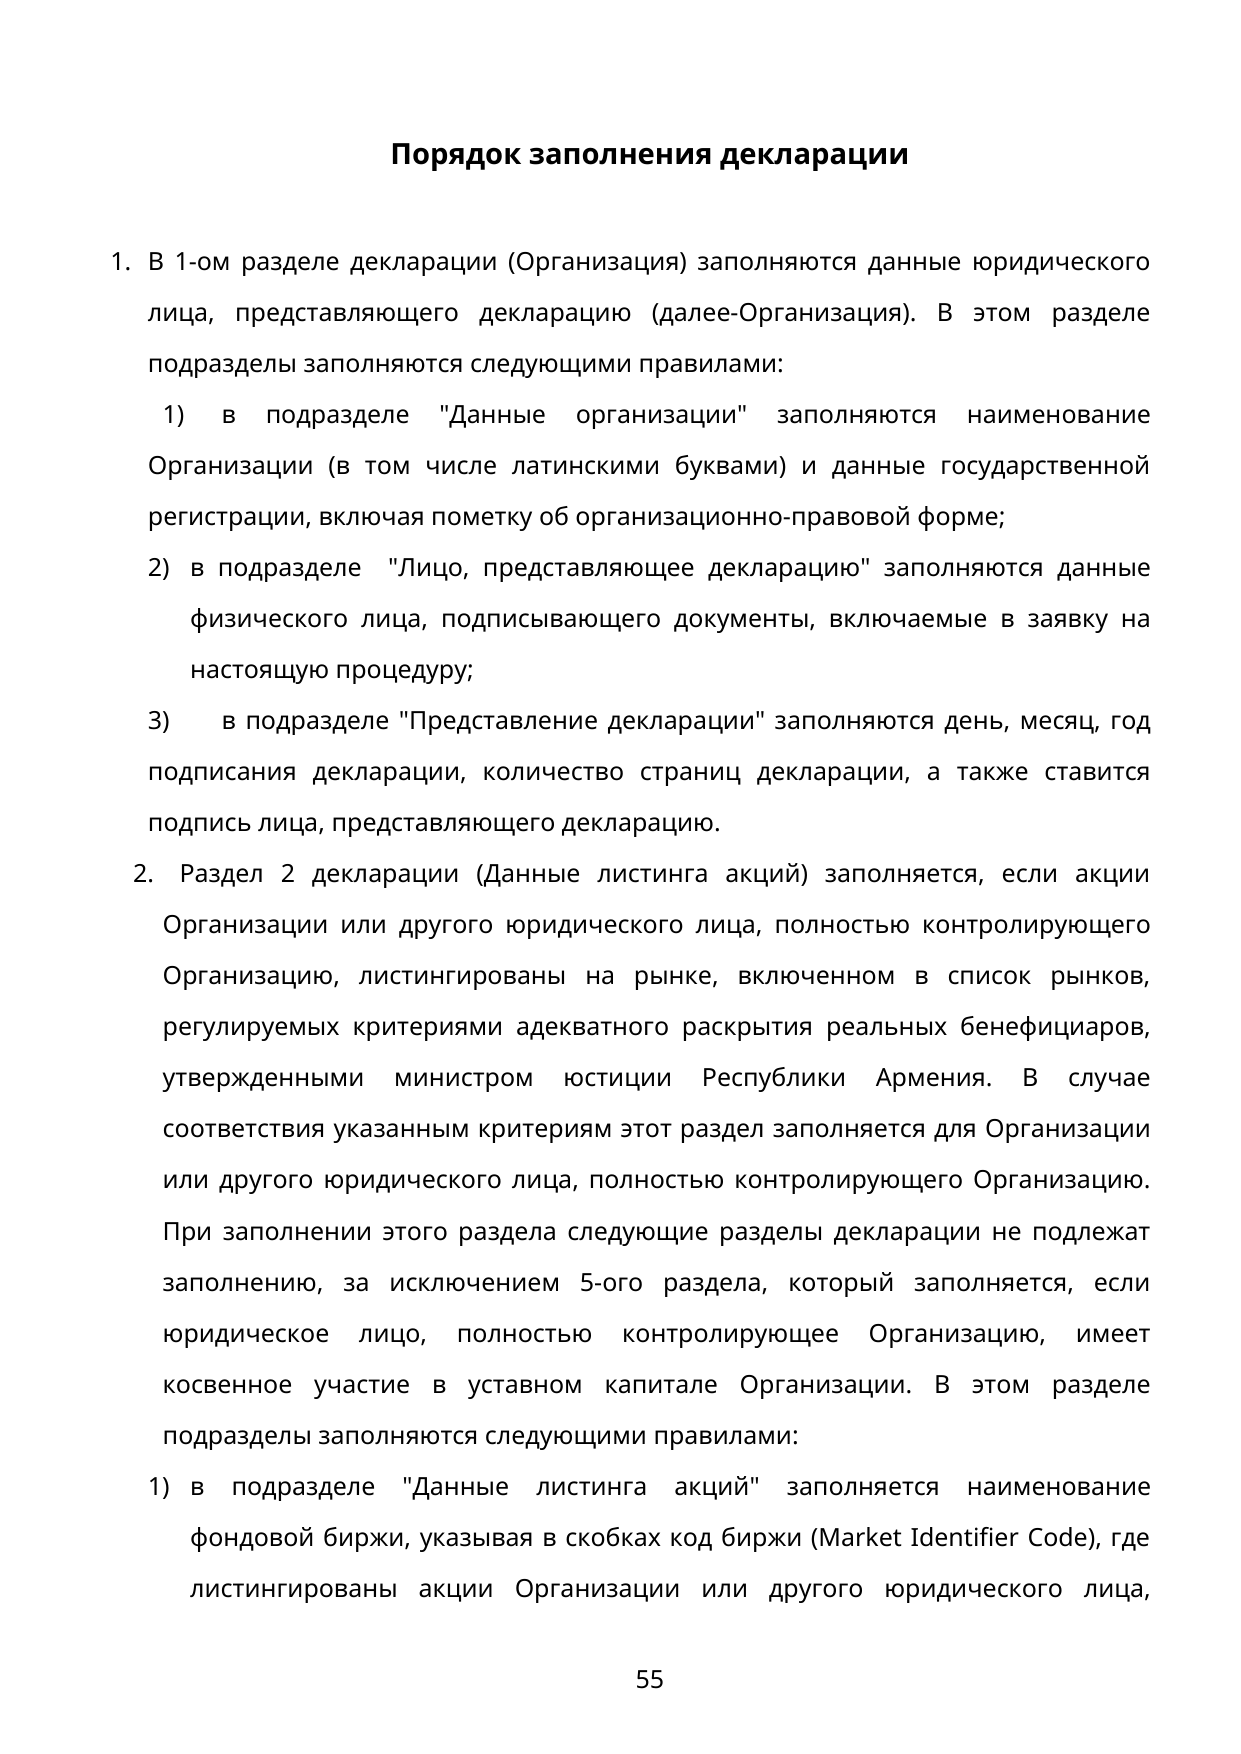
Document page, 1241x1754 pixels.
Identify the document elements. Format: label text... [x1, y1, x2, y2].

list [148, 1468, 1152, 1604]
list в подразделе "Данные организации" заполняются наименование Организации (в том числе латинскими буквами) и данные государственной регистрации, включая пометку об организационно-правовой форме; [148, 396, 1152, 533]
text Порядок заполнения декларации [148, 133, 1152, 173]
list в подразделе "Представление декларации" заполняются день, месяц, год подписания декларации, количество страниц декларации, а также ставится подпись лица, представляющего декларацию. [148, 703, 1152, 839]
list Раздел 2 декларации (Данные листинга акций) заполняется, если акции Организации или другого юридического лица, полностью контролирующего Организацию, листингированы на рынке, включенном в список рынков, регулируемых критериями адекватного раскрытия реальных бенефициаров, утвержденными министром юстиции Республики Армения. В случае соответствия указанным критериям этот раздел заполняется для Организации или другого юридического лица, полностью контролирующего Организацию. При заполнении этого раздела следующие разделы декларации не подлежат заполнению, за исключением 5-ого раздела, который заполняется, если юридическое лицо, полностью контролирующее Организацию, имеет косвенное участие в уставном капитале Организации. В этом разделе подразделы заполняются следующими правилами: [133, 856, 1152, 1451]
list В 1-ом разделе декларации (Организация) заполняются данные юридического лица, представляющего декларацию (далее-Организация). В этом разделе подразделы заполняются следующими правилами: [110, 243, 1152, 379]
list в подразделе "Лицо, представляющее декларацию" заполняются данные физического лица, подписывающего документы, включаемые в заявку на настоящую процедуру; [148, 549, 1152, 686]
